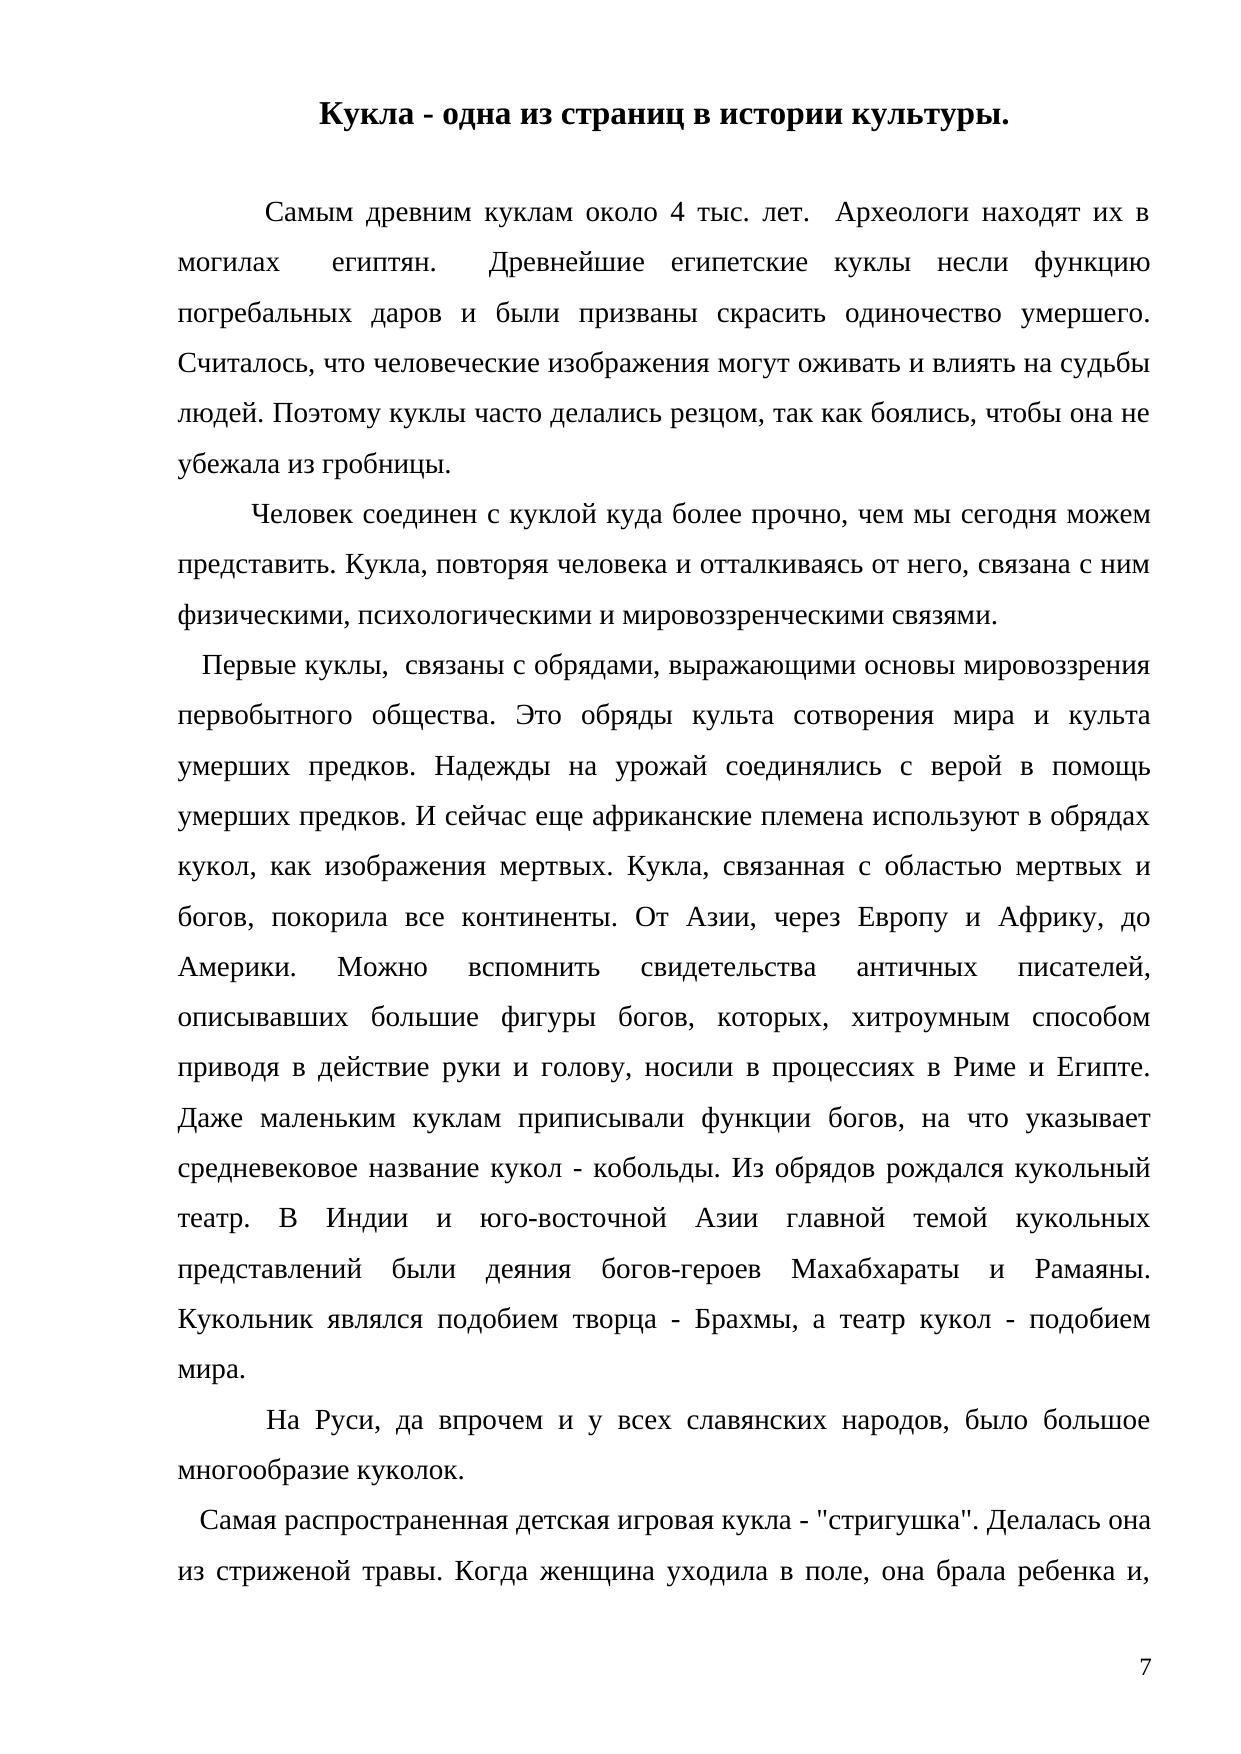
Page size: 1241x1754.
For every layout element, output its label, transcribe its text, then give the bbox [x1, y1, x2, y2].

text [177, 1502, 1152, 1586]
text Самым древним куклам около 4 тыс. лет. Археологи находят их в могилах египтян. Древнейшие египетские куклы несли функцию погребальных даров и были призваны скрасить одиночество умершего. Считалось, что человеческие изображения могут оживать и влиять на судьбы людей. Поэтому куклы часто делались резцом, так как боялись, чтобы она не убежала из гробницы. [177, 194, 1152, 479]
text Человек соединен с куклой куда более прочно, чем мы сегодня можем представить. Кукла, повторяя человека и отталкиваясь от него, связана с ним физическими, психологическими и мировоззренческими связями. [177, 496, 1152, 630]
text На Руси, да впрочем и у всех славянских народов, было большое многообразие куколок. [177, 1402, 1152, 1486]
text Первые куклы, связаны с обрядами, выражающими основы мировоззрения первобытного общества. Это обряды культа сотворения мира и культа умерших предков. Надежды на урожай соединялись с верой в помощь умерших предков. И сейчас еще африканские племена используют в обрядах кукол, как изображения мертвых. Кукла, связанная с областью мертвых и богов, покорила все континенты. От Азии, через Европу и Африку, до Америки. Можно вспомнить свидетельства античных писателей, описывавших большие фигуры богов, которых, хитроумным способом приводя в действие руки и голову, носили в процессиях в Риме и Египте. Даже маленьким куклам приписывали функции богов, на что указывает средневековое название кукол - кобольды. Из обрядов рождался кукольный театр. В Индии и юго-восточной Азии главной темой кукольных представлений были деяния богов-героев Махабхараты и Рамаяны. Кукольник являлся подобием творца - Брахмы, а театр кукол - подобием мира. [177, 647, 1152, 1385]
text Кукла - одна из страниц в истории культуры. [177, 94, 1152, 132]
